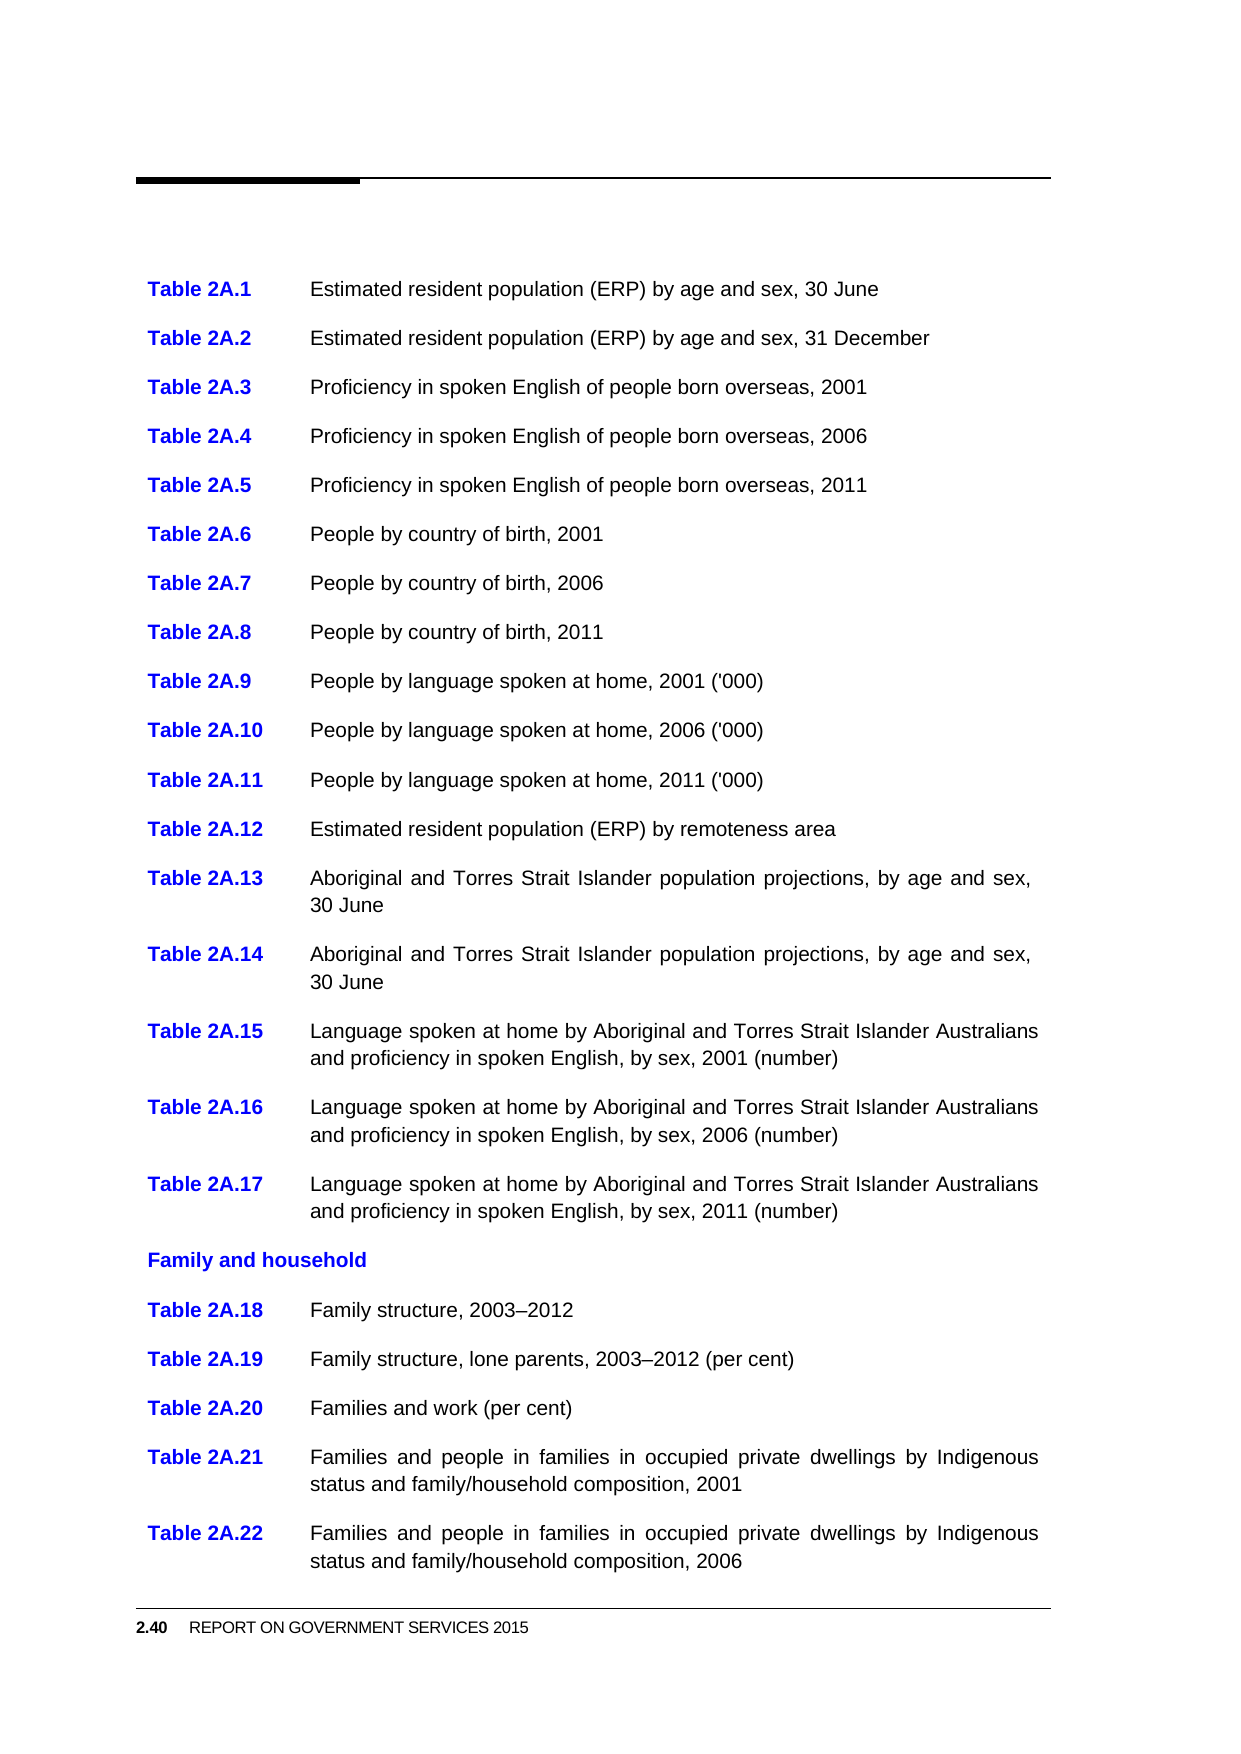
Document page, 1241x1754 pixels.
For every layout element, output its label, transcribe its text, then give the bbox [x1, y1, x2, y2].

table_cell Table 2A.17 [136, 1172, 298, 1248]
table_cell Proficiency in spoken English of people born overseas, 2011 [299, 473, 1051, 522]
table_cell Families and people in families in occupied private dwellings by Indigenous status and family/household composition, 2006 [299, 1521, 1051, 1598]
table_cell Table 2A.11 [136, 768, 298, 816]
table_cell Family structure, 2003–2012 [299, 1298, 1051, 1346]
table_cell Estimated resident population (ERP) by age and sex, 30 June [299, 277, 1051, 326]
table_cell Proficiency in spoken English of people born overseas, 2001 [299, 375, 1051, 424]
table_cell Table 2A.3 [136, 375, 298, 424]
table_cell Table 2A.2 [136, 326, 298, 375]
table_cell Table 2A.10 [136, 718, 298, 767]
table_cell Table 2A.16 [136, 1095, 298, 1172]
table_cell Table 2A.9 [136, 669, 298, 718]
table_cell Table 2A.20 [136, 1396, 298, 1444]
table_cell Language spoken at home by Aboriginal and Torres Strait Islander Australians and proficiency in spoken English, by sex, 2011 (number) [299, 1172, 1051, 1248]
table_cell Table 2A.19 [136, 1346, 298, 1396]
table_cell Table 2A.1 [136, 277, 298, 326]
table_cell Table 2A.6 [136, 522, 298, 571]
table_cell Families and people in families in occupied private dwellings by Indigenous status and family/household composition, 2001 [299, 1445, 1051, 1521]
table_cell Families and work (per cent) [299, 1396, 1051, 1444]
table_cell Table 2A.5 [136, 473, 298, 522]
table_cell Table 2A.12 [136, 816, 298, 866]
table_cell People by country of birth, 2011 [299, 620, 1051, 669]
table_cell Family structure, lone parents, 2003–2012 (per cent) [299, 1346, 1051, 1396]
table_cell Language spoken at home by Aboriginal and Torres Strait Islander Australians and proficiency in spoken English, by sex, 2006 (number) [299, 1095, 1051, 1172]
table_cell Estimated resident population (ERP) by age and sex, 31 December [299, 326, 1051, 375]
table_cell People by language spoken at home, 2001 ('000) [299, 669, 1051, 718]
table_cell Table 2A.14 [136, 942, 298, 1019]
table_cell Table 2A.21 [136, 1445, 298, 1521]
table_cell Table 2A.13 [136, 866, 298, 942]
table_cell People by language spoken at home, 2006 ('000) [299, 718, 1051, 767]
table_cell Table 2A.7 [136, 571, 298, 620]
table_cell Aboriginal and Torres Strait Islander population projections, by age and sex, 30 June [299, 942, 1051, 1019]
table_cell Estimated resident population (ERP) by remoteness area [299, 816, 1051, 866]
table_cell Table 2A.15 [136, 1019, 298, 1095]
table_cell Aboriginal and Torres Strait Islander population projections, by age and sex, 30 June [299, 866, 1051, 942]
table_cell People by country of birth, 2001 [299, 522, 1051, 571]
table_cell Proficiency in spoken English of people born overseas, 2006 [299, 424, 1051, 473]
table_cell Table 2A.4 [136, 424, 298, 473]
table_cell People by language spoken at home, 2011 ('000) [299, 768, 1051, 816]
table_cell Table 2A.18 [136, 1298, 298, 1346]
table_cell People by country of birth, 2006 [299, 571, 1051, 620]
table_cell Table 2A.8 [136, 620, 298, 669]
table_cell Language spoken at home by Aboriginal and Torres Strait Islander Australians and proficiency in spoken English, by sex, 2001 (number) [299, 1019, 1051, 1095]
table_cell Family and household [136, 1248, 1051, 1297]
table_cell Table 2A.22 [136, 1521, 298, 1598]
